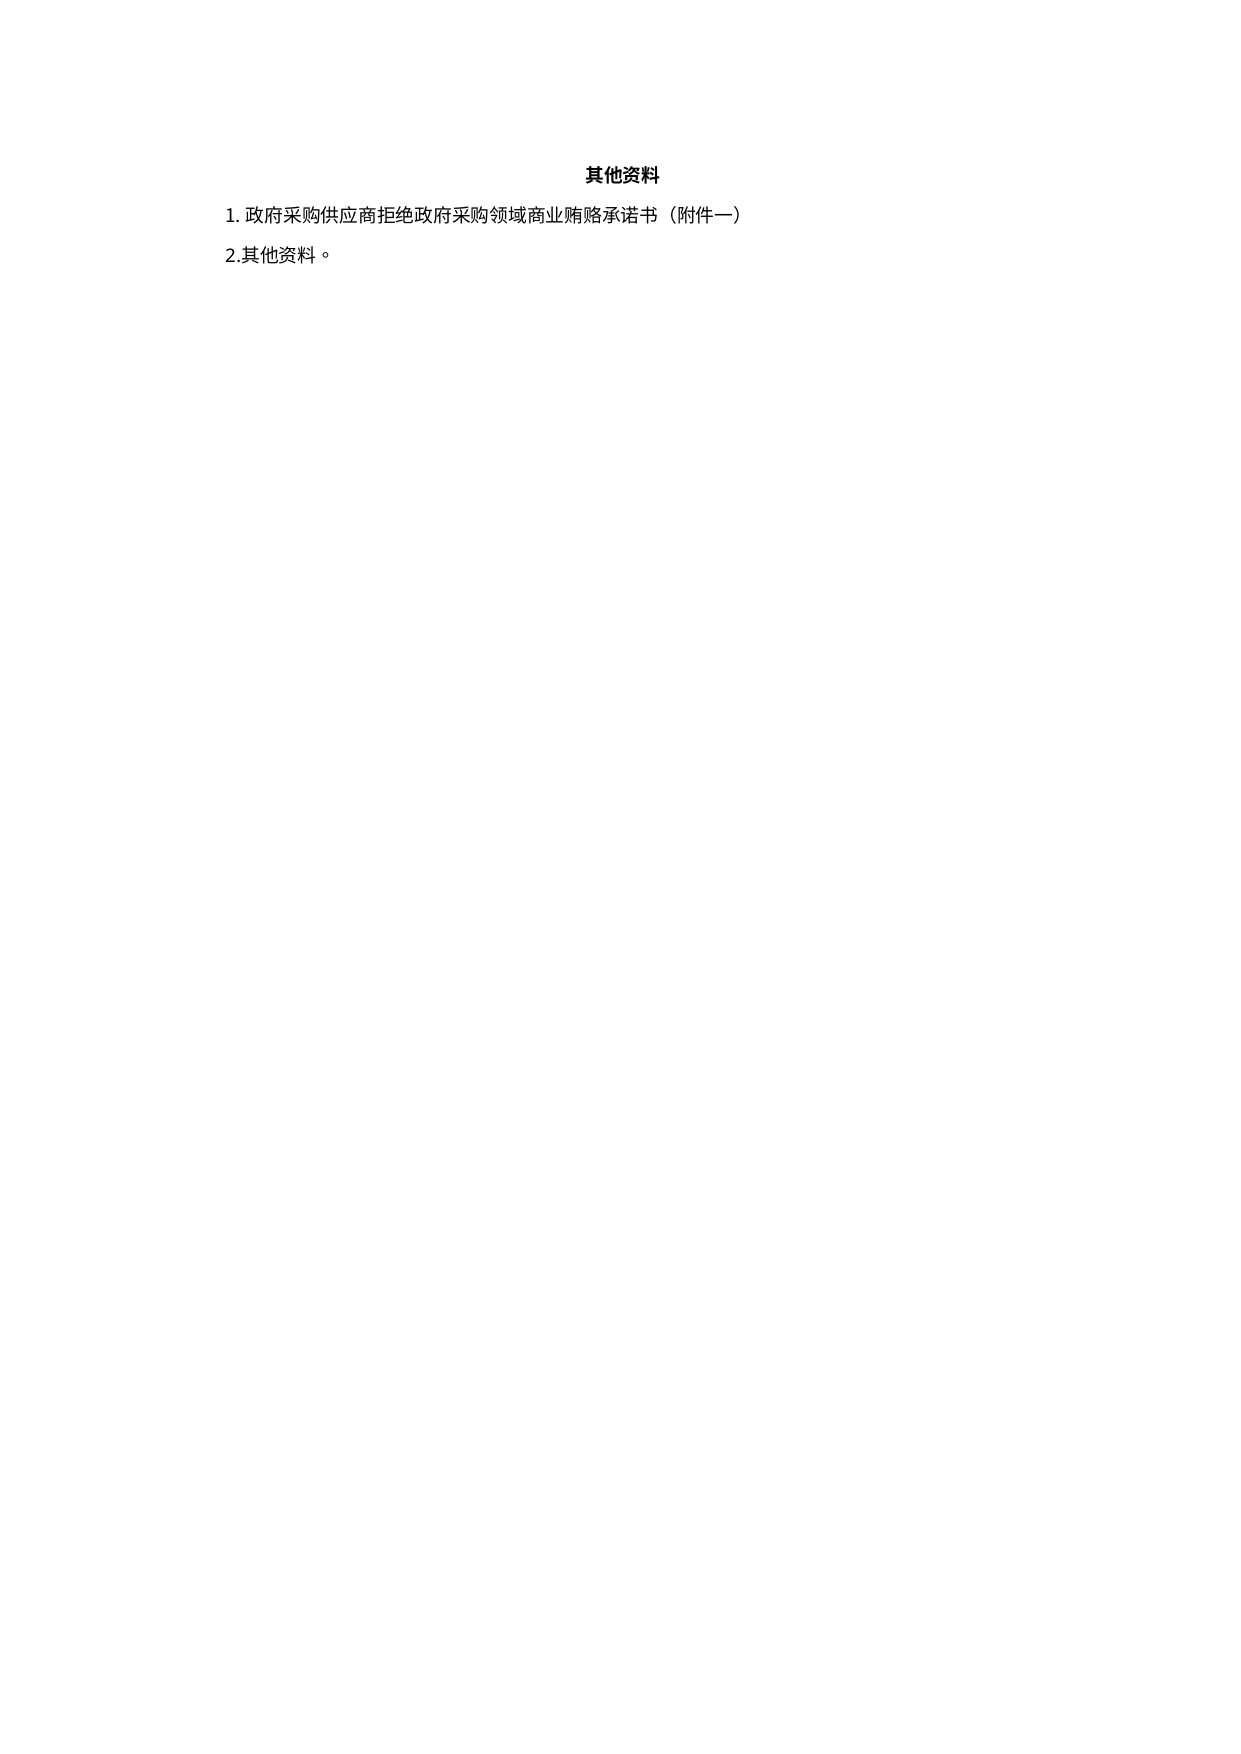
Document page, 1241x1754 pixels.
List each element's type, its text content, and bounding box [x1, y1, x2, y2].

text 其他资料 [187, 162, 1053, 187]
text 1. 政府采购供应商拒绝政府采购领域商业贿赂承诺书（附件一） [187, 200, 1053, 227]
text 2.其他资料。 [187, 241, 1053, 268]
